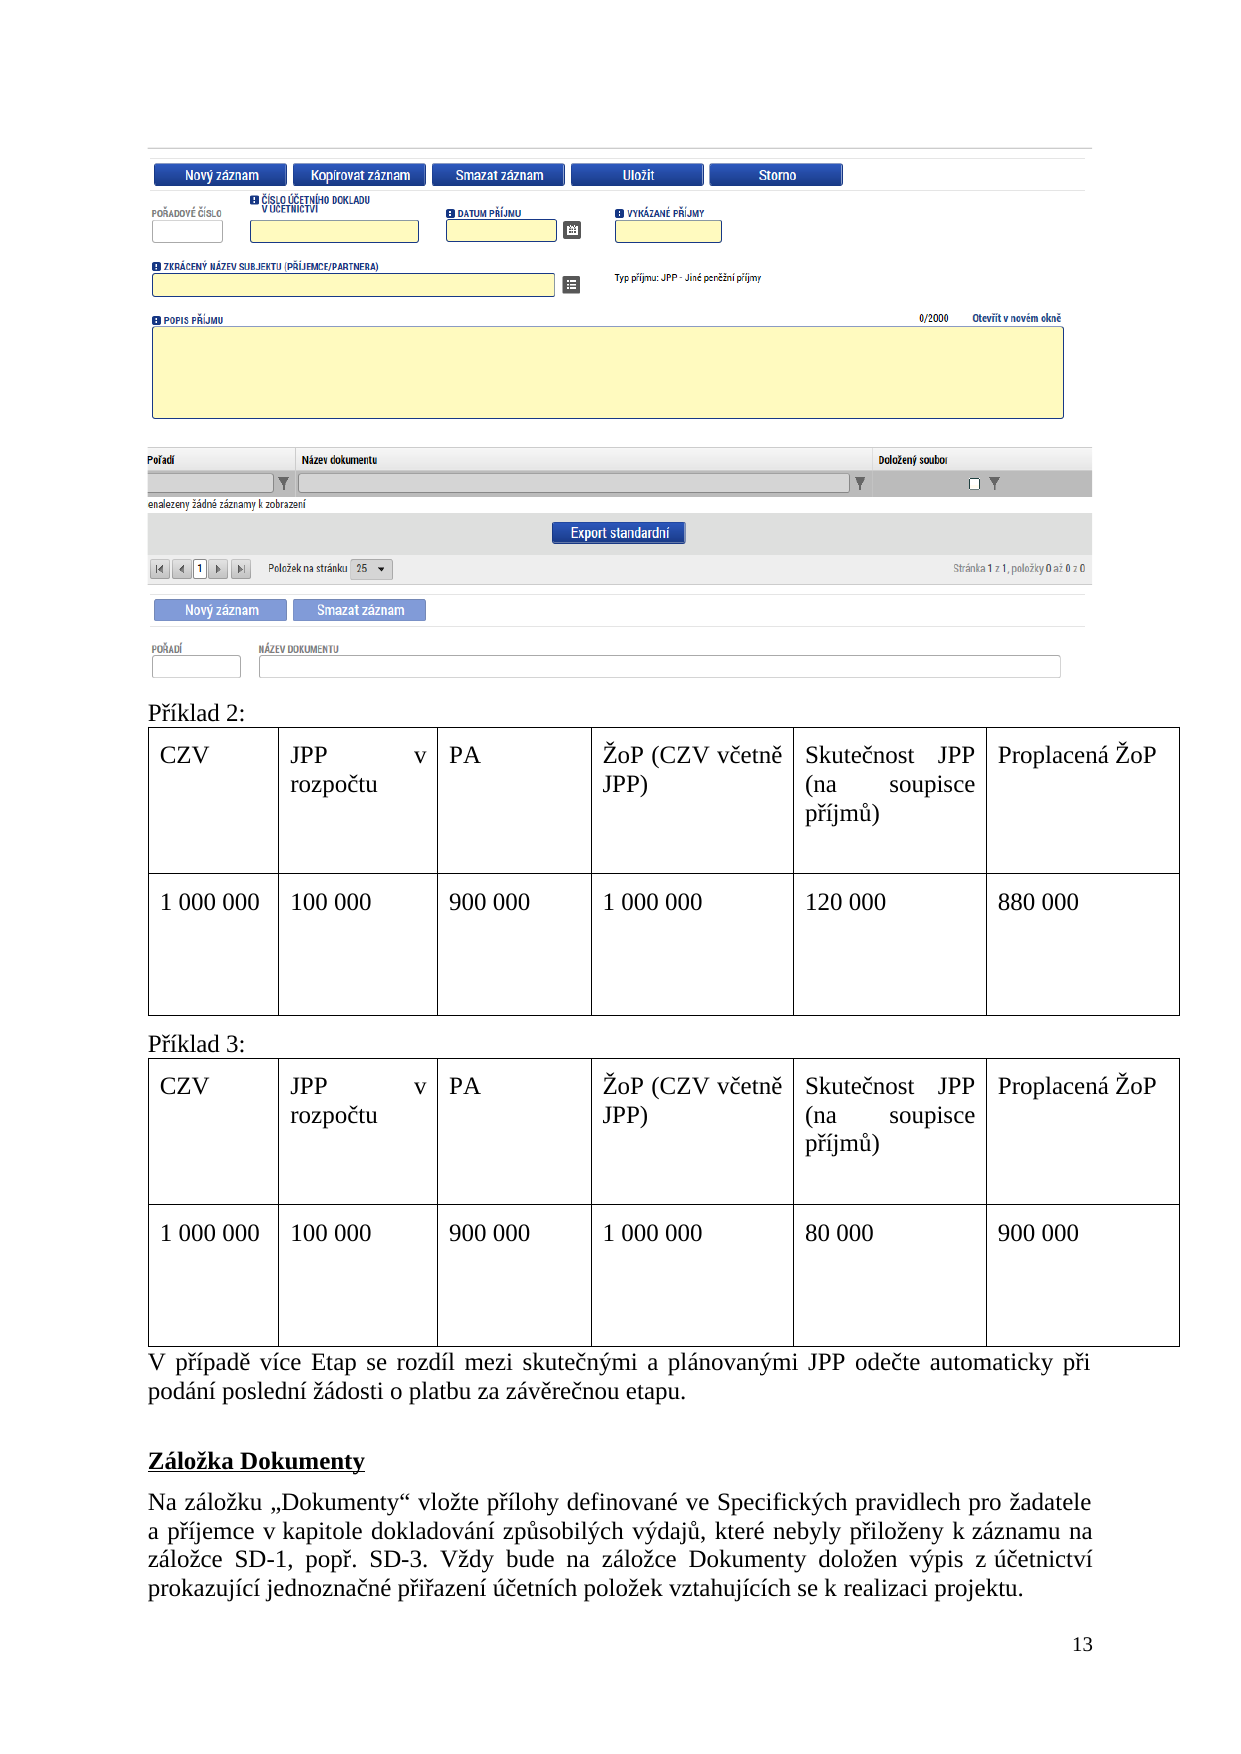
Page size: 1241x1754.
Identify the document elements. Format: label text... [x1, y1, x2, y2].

table_header CZV [149, 1059, 278, 1204]
table_header Skutečnost JPP (na soupisce příjmů) [794, 728, 986, 873]
table_cell 900 000 [438, 874, 591, 1015]
table_cell 900 000 [438, 1205, 591, 1346]
table_header JPP v rozpočtu [279, 728, 437, 873]
text Příklad 2: [148, 698, 1092, 727]
table_header JPP v rozpočtu [279, 1059, 437, 1204]
text V případě více Etap se rozdíl mezi skutečnými a plánovanými JPP odečte automaticky při podání poslední žádosti o platbu za závěrečnou etapu. [148, 1347, 1092, 1404]
table_header ŽoP (CZV včetně JPP) [592, 728, 793, 873]
text Na záložku „Dokumenty“ vložte přílohy definované ve Specifických pravidlech pro žadatele a příjemce v kapitole dokladování způsobilých výdajů, které nebyly přiloženy k záznamu na záložce SD-1, popř. SD-3. Vždy bude na záložce Dokumenty doložen výpis z účetnictví prokazující jednoznačné přiřazení účetních položek vztahujících se k realizaci projektu. [148, 1487, 1092, 1602]
table_cell 1 000 000 [592, 1205, 793, 1346]
table_header CZV [149, 728, 278, 873]
table_cell 120 000 [794, 874, 986, 1015]
table_cell 900 000 [987, 1205, 1179, 1346]
picture [147, 147, 1093, 686]
table_cell 1 000 000 [149, 1205, 278, 1346]
table_header PA [438, 728, 591, 873]
table_cell 100 000 [279, 1205, 437, 1346]
table_header ŽoP (CZV včetně JPP) [592, 1059, 793, 1204]
text Příklad 3: [148, 1029, 1092, 1057]
table_header PA [438, 1059, 591, 1204]
subtitle Záložka Dokumenty [148, 1446, 1092, 1474]
table_cell 80 000 [794, 1205, 986, 1346]
table_cell 880 000 [987, 874, 1179, 1015]
table_header Proplacená ŽoP [987, 1059, 1179, 1204]
table_header Proplacená ŽoP [987, 728, 1179, 873]
table_cell 1 000 000 [149, 874, 278, 1015]
table_cell 1 000 000 [592, 874, 793, 1015]
table_cell 100 000 [279, 874, 437, 1015]
table_header Skutečnost JPP (na soupisce příjmů) [794, 1059, 986, 1204]
